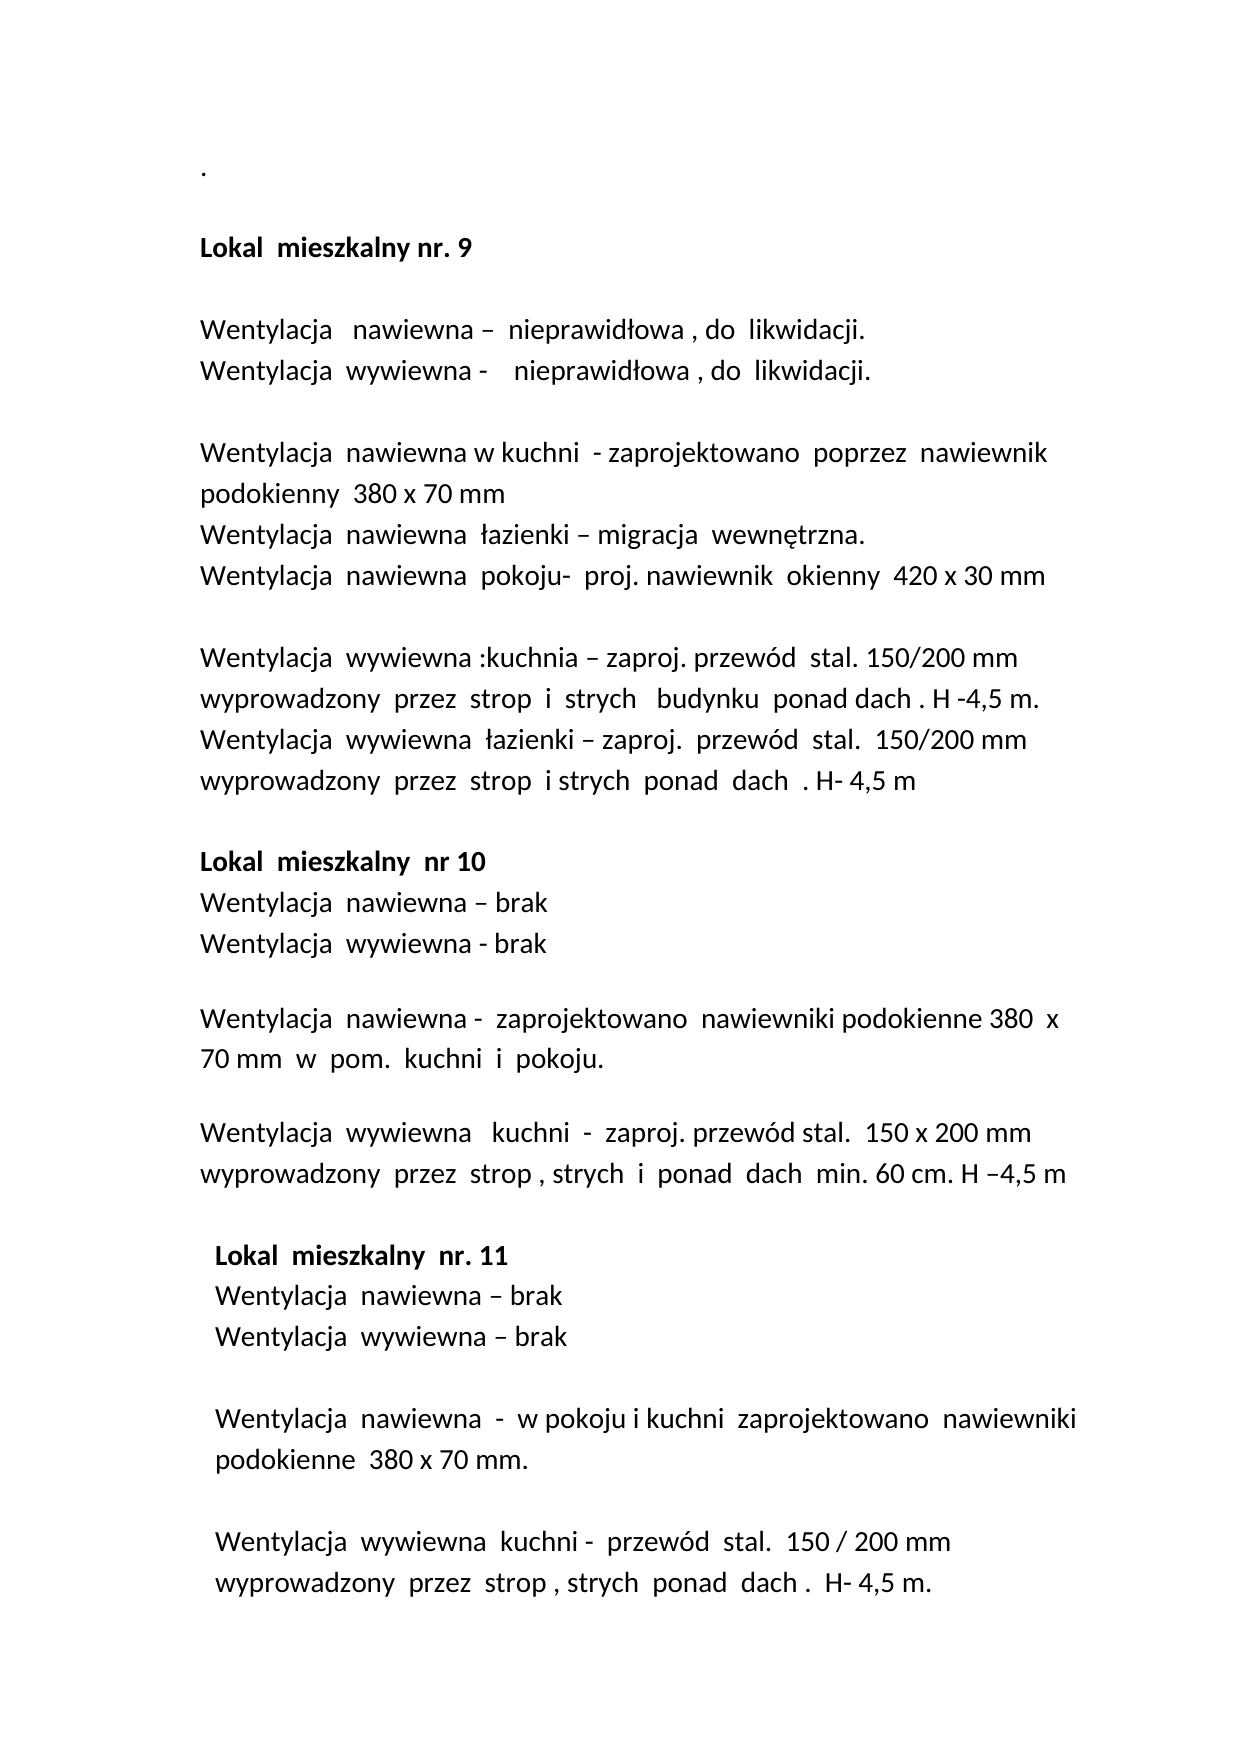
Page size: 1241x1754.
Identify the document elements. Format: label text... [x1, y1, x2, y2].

text Wentylacja nawiewna pokoju- proj. nawiewnik okienny 420 x 30 mm [200, 557, 1093, 593]
text Lokal mieszkalny nr. 11 [215, 1237, 1093, 1272]
text Lokal mieszkalny nr 10 [200, 843, 1093, 879]
text . [200, 148, 1093, 183]
text Wentylacja wywiewna łazienki – zaproj. przewód stal. 150/200 mm wyprowadzony przez strop i strych ponad dach . H- 4,5 m [200, 721, 1093, 797]
text Wentylacja wywiewna – brak [215, 1318, 1093, 1354]
text Wentylacja wywiewna kuchni - przewód stal. 150 / 200 mm wyprowadzony przez strop , strych ponad dach . H- 4,5 m. [215, 1523, 1093, 1600]
text Lokal mieszkalny nr. 9 [200, 229, 1093, 265]
text Wentylacja nawiewna łazienki – migracja wewnętrzna. [200, 516, 1093, 552]
text Wentylacja nawiewna w kuchni - zaprojektowano poprzez nawiewnik podokienny 380 x 70 mm [200, 434, 1093, 511]
text Wentylacja nawiewna - zaprojektowano nawiewniki podokienne 380 x 70 mm w pom. kuchni i pokoju. [200, 966, 1093, 1076]
text Wentylacja wywiewna - nieprawidłowa , do likwidacji. [200, 352, 1093, 388]
text Wentylacja nawiewna - w pokoju i kuchni zaprojektowano nawiewniki podokienne 380 x 70 mm. [215, 1400, 1093, 1477]
text Wentylacja wywiewna - brak [200, 925, 1093, 961]
text Wentylacja nawiewna – nieprawidłowa , do likwidacji. [200, 311, 1093, 347]
text Wentylacja wywiewna kuchni - zaproj. przewód stal. 150 x 200 mm wyprowadzony przez strop , strych i ponad dach min. 60 cm. H –4,5 m [200, 1114, 1093, 1190]
text Wentylacja nawiewna – brak [215, 1277, 1093, 1313]
text Wentylacja wywiewna :kuchnia – zaproj. przewód stal. 150/200 mm wyprowadzony przez strop i strych budynku ponad dach . H -4,5 m. [200, 639, 1093, 715]
text Wentylacja nawiewna – brak [200, 884, 1093, 920]
